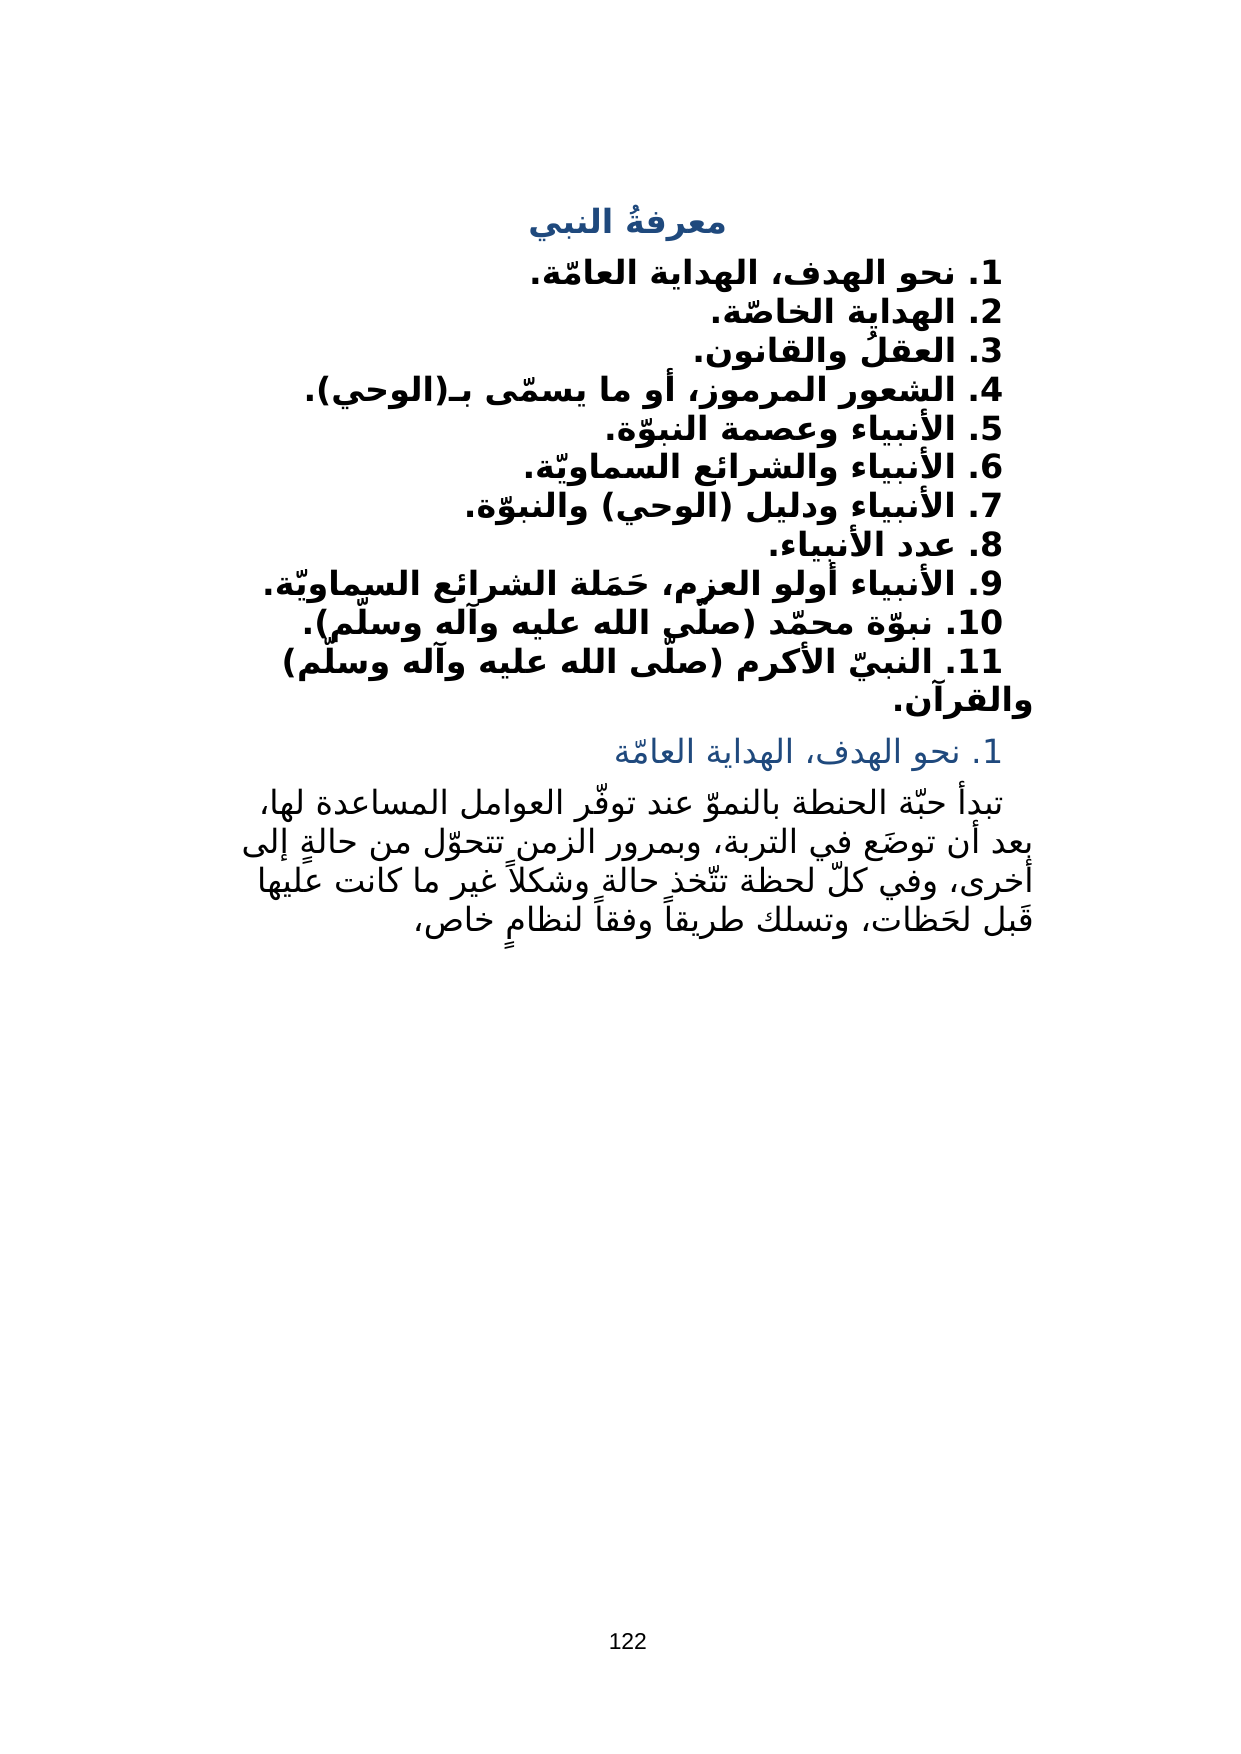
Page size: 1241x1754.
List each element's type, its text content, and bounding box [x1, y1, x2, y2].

text تبدأ حبّة الحنطة بالنموّ عند توفّر العوامل المساعدة لها، بعد أن توضَع في التربة، وبمرور الزمن تتحوّل من حالةٍ إلى أخرى، وفي كلّ لحظة تتّخذ حالة وشكلاً غير ما كانت عليها قَبل لحَظات، وتسلك طريقاً وفقاً لنظامٍ خاص، [222, 784, 1033, 939]
subtitle معرفةُ النبي [222, 202, 1033, 241]
text 1. نحو الهدف، الهداية العامّة. [222, 253, 1033, 292]
text 2. الهداية الخاصّة. [222, 292, 1033, 331]
text 11. النبيّ الأكرم (صلّى الله عليه وآله وسلّم) والقرآن. [222, 642, 1033, 720]
text 3. العقلُ والقانون. [222, 331, 1033, 370]
text 9. الأنبياء أولو العزم، حَمَلة الشرائع السماويّة. [222, 564, 1033, 603]
subtitle 1. نحو الهدف، الهداية العامّة [222, 732, 1033, 771]
text 7. الأنبياء ودليل (الوحي) والنبوّة. [222, 487, 1033, 526]
text 6. الأنبياء والشرائع السماويّة. [222, 448, 1033, 487]
text 5. الأنبياء وعصمة النبوّة. [222, 409, 1033, 448]
text 10. نبوّة محمّد (صلّى الله عليه وآله وسلّم). [222, 603, 1033, 642]
text 4. الشعور المرموز، أو ما يسمّى بـ(الوحي). [222, 370, 1033, 409]
text 8. عدد الأنبياء. [222, 526, 1033, 564]
